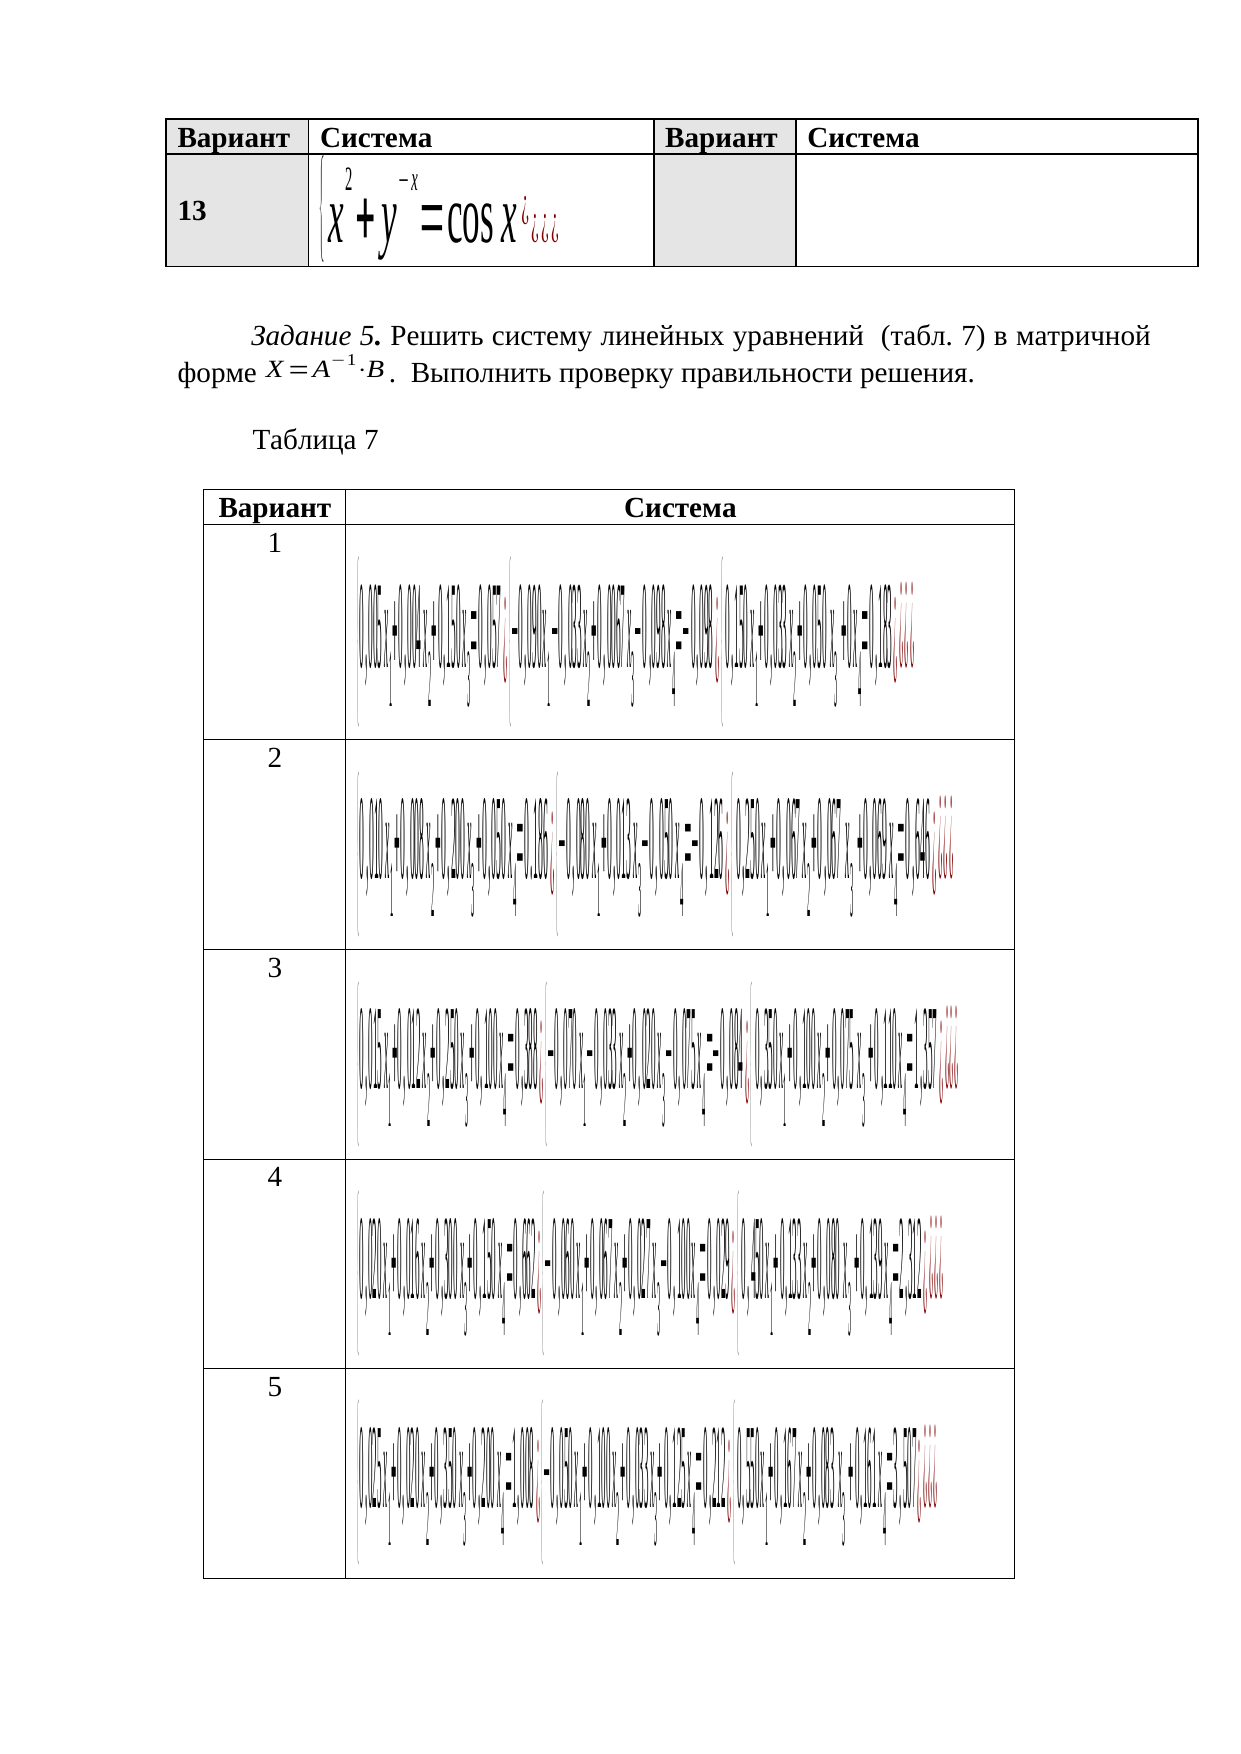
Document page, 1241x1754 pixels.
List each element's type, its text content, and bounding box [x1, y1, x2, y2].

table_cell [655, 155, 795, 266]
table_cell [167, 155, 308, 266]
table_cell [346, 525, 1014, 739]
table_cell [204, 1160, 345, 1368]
text Задание 5. Решить систему линейных уравнений (табл. 7) в матричной форме . Выполнить проверку правильности решения. [177, 318, 1152, 389]
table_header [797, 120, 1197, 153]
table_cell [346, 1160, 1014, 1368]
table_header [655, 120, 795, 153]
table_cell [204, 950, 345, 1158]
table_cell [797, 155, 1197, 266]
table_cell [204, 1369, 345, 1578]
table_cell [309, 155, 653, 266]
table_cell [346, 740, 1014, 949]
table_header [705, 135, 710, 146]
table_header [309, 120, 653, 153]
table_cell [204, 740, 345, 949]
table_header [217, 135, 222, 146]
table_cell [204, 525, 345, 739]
text Таблица 7 [177, 422, 1152, 456]
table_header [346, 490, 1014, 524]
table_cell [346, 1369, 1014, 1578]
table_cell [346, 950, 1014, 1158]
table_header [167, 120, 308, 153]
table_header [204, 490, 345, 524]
